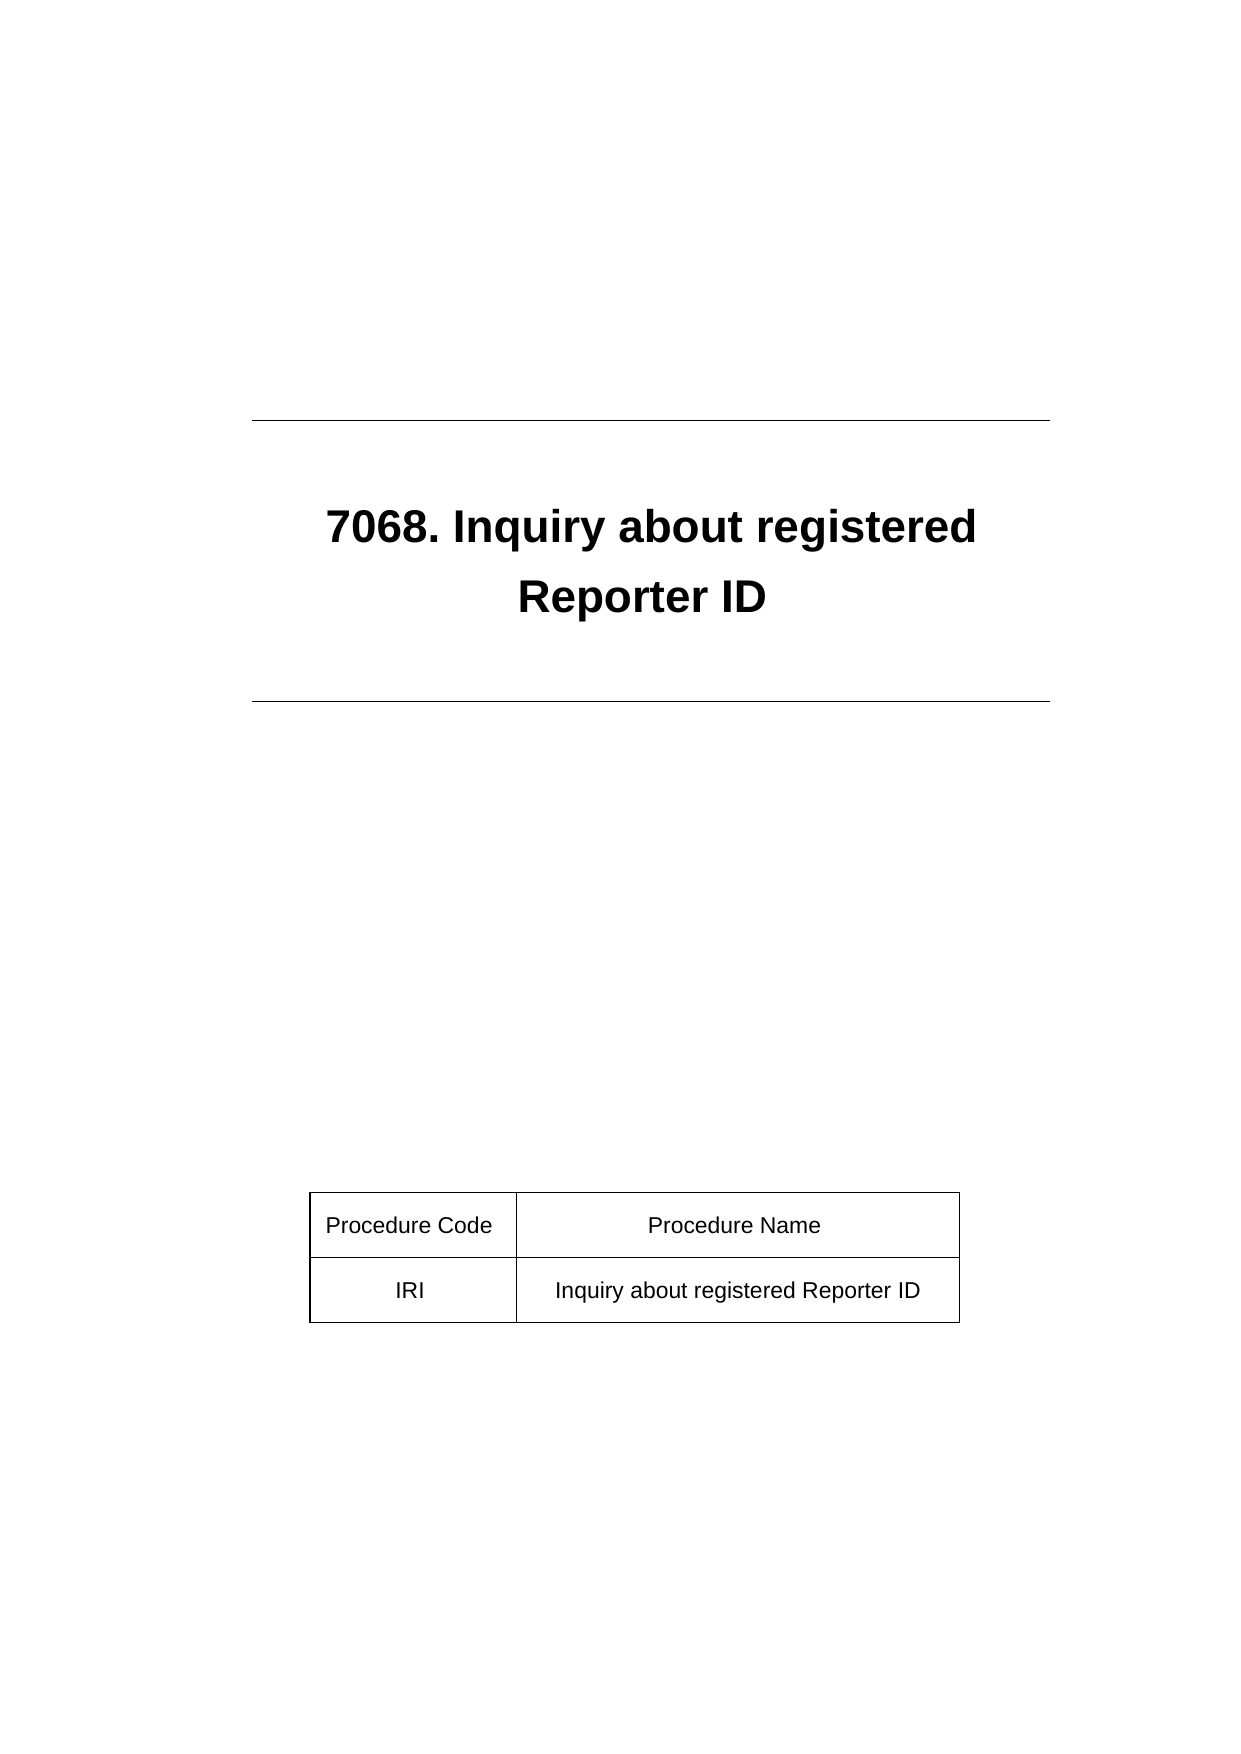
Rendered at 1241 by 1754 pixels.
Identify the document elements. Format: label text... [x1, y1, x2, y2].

table_cell Inquiry about registered Reporter ID [517, 1258, 959, 1322]
table_cell IRI [311, 1258, 516, 1322]
table_header Procedure Code [311, 1193, 516, 1257]
table_header Procedure Name [517, 1193, 959, 1257]
table_header 7068. Inquiry about registered Reporter ID [252, 421, 1049, 701]
